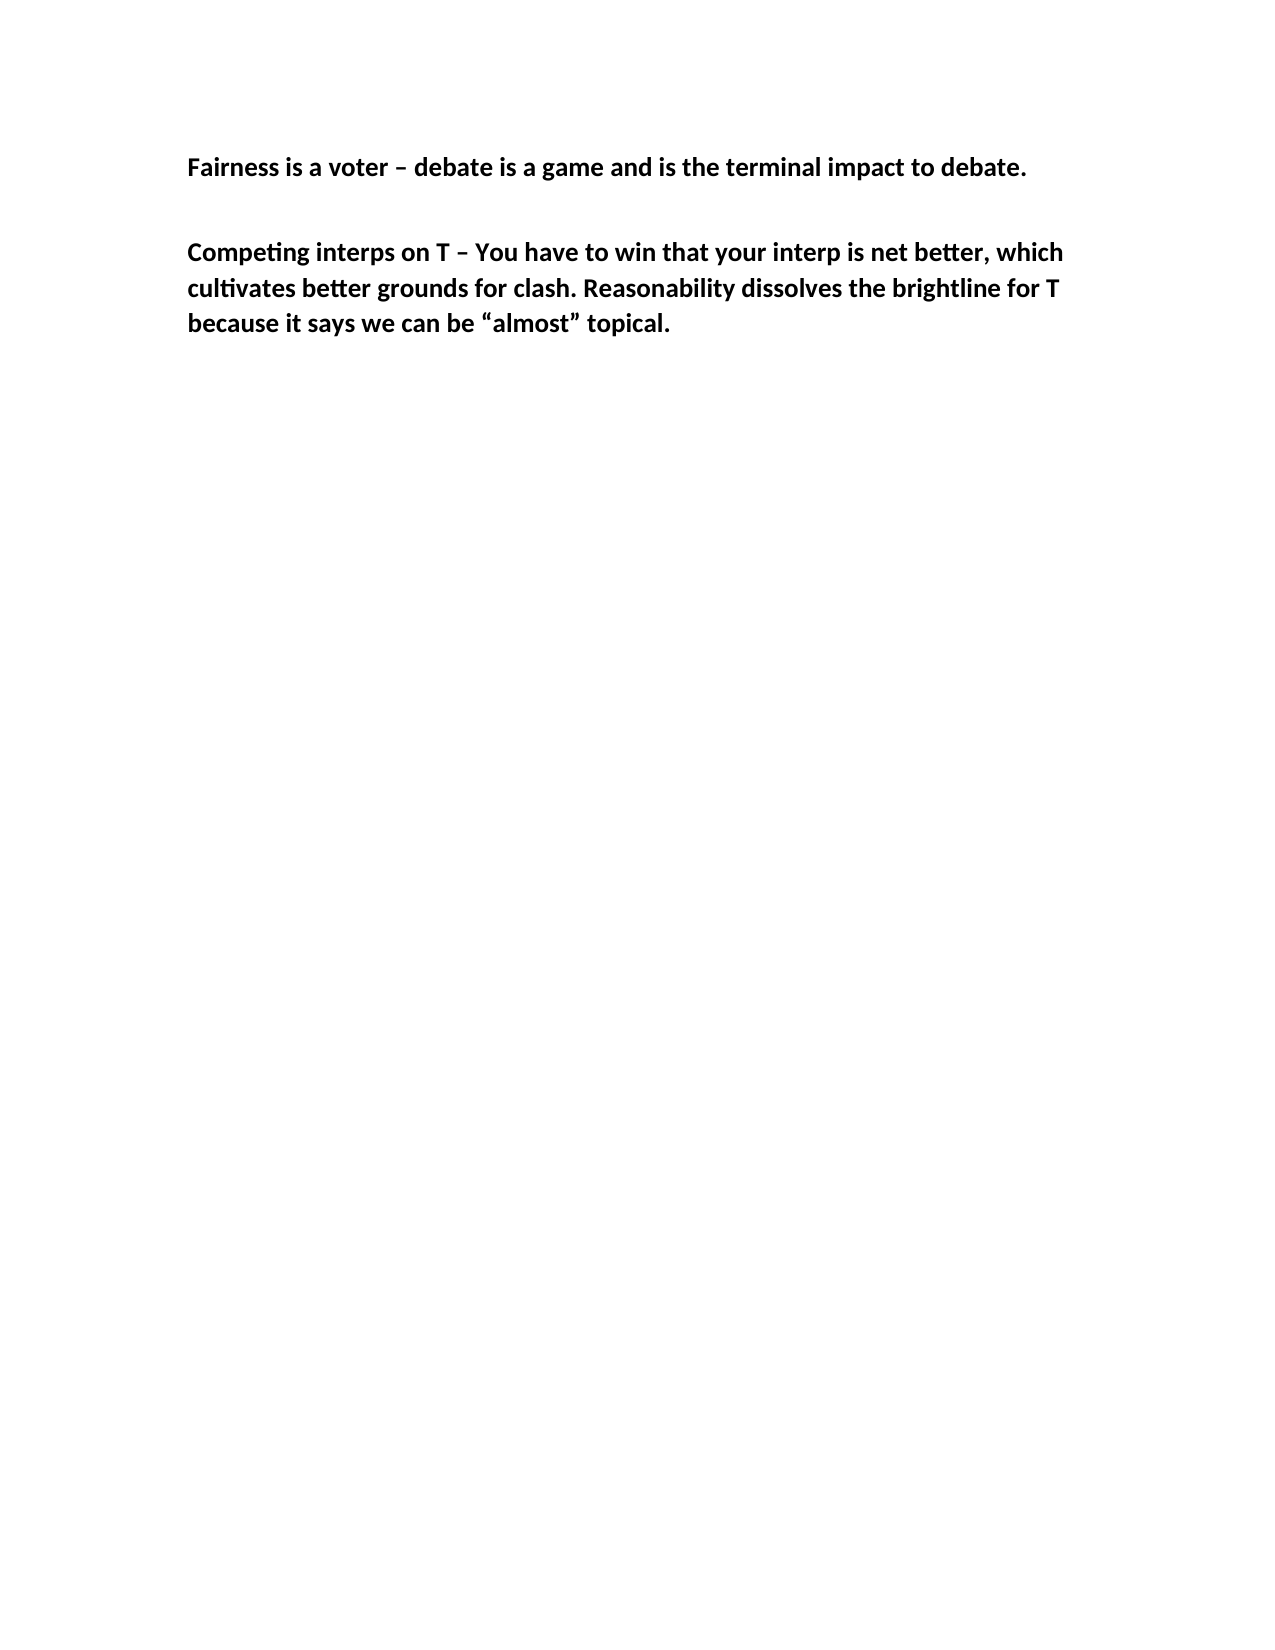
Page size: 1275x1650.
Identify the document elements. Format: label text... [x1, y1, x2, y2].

subtitle Fairness is a voter – debate is a game and is the terminal impact to debate. [187, 150, 1087, 183]
subtitle Competing interps on T – You have to win that your interp is net better, which cultivates better grounds for clash. Reasonability dissolves the brightline for T because it says we can be “almost” topical. [187, 235, 1087, 339]
